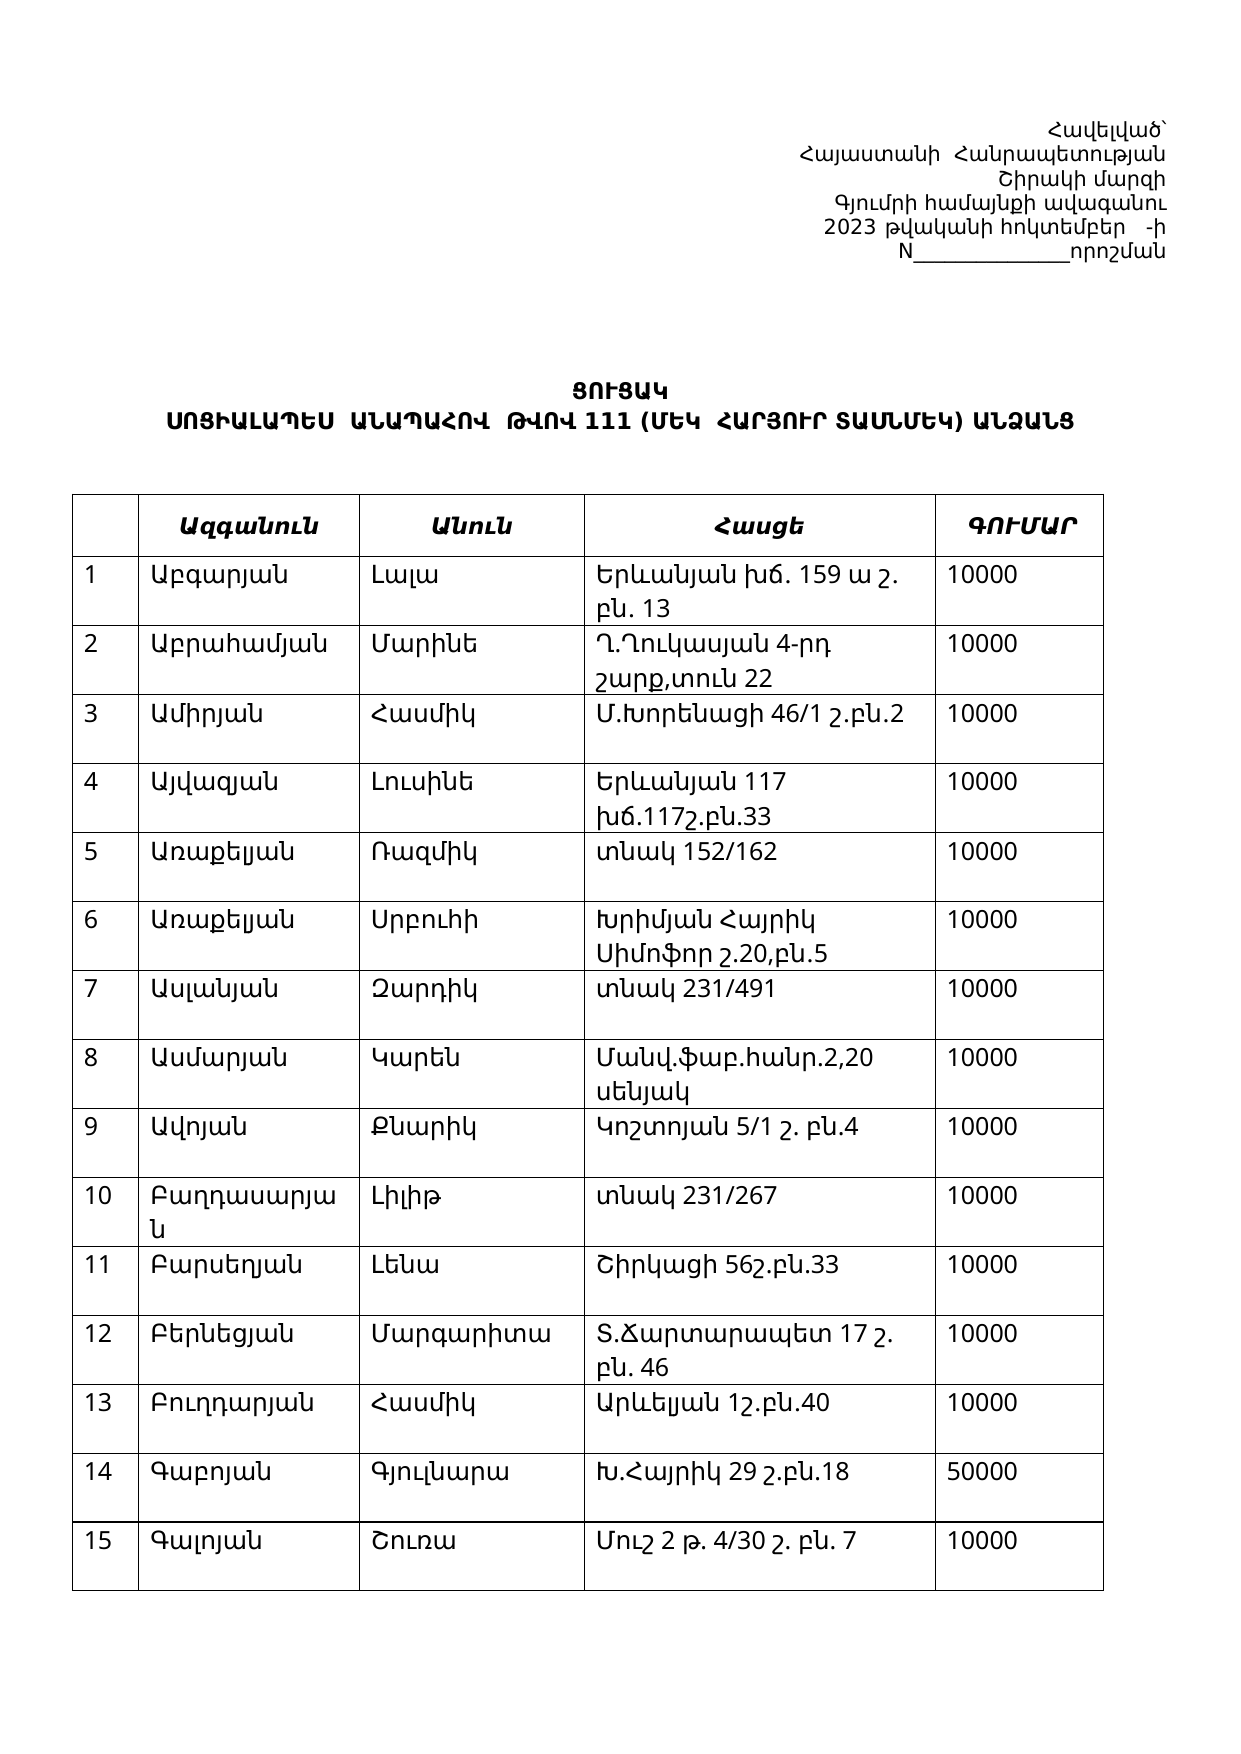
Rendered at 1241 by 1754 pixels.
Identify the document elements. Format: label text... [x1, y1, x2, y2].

table_cell Հասմիկ [360, 695, 584, 763]
text ՍՈՑԻԱԼԱՊԵՍ ԱՆԱՊԱՀՈՎ ԹՎՈՎ 111 (ՄԵԿ ՀԱՐՅՈՒՐ ՏԱՍՆՄԵԿ) ԱՆՁԱՆՑ [74, 408, 1166, 435]
table_cell 6 [73, 902, 138, 970]
table_cell Ամիրյան [139, 695, 359, 763]
table_cell 10000 [936, 1523, 1103, 1590]
table_cell Մարգարիտա [360, 1316, 584, 1384]
table_cell Երևանյան 117 խճ.117շ.բն.33 [585, 764, 935, 832]
table_cell Շիրկացի 56շ.բն.33 [585, 1247, 935, 1315]
table_cell Ասլանյան [139, 971, 359, 1039]
table_cell Լենա [360, 1247, 584, 1315]
table_cell 10000 [936, 1109, 1103, 1177]
table_cell 1 [73, 557, 138, 625]
table_cell Քնարիկ [360, 1109, 584, 1177]
table_cell 50000 [936, 1454, 1103, 1521]
table_header Ազգանուն [139, 495, 359, 556]
table_cell Ասմարյան [139, 1040, 359, 1108]
table_cell 10000 [936, 626, 1103, 694]
table_cell Լալա [360, 557, 584, 625]
table_cell 10000 [936, 557, 1103, 625]
table_cell տնակ 231/491 [585, 971, 935, 1039]
table_cell Ռազմիկ [360, 833, 584, 901]
table_cell 10000 [936, 833, 1103, 901]
text ՑՈՒՑԱԿ [74, 378, 1166, 404]
table_cell 5 [73, 833, 138, 901]
table_cell Լիլիթ [360, 1178, 584, 1246]
table_cell Ղ.Ղուկասյան 4-րդ շարք,տուն 22 [585, 626, 935, 694]
table_cell տնակ 231/267 [585, 1178, 935, 1246]
table_cell 10000 [936, 971, 1103, 1039]
table_cell Այվազյան [139, 764, 359, 832]
table_cell Բաղդասարյան [139, 1178, 359, 1246]
table_cell Խ.Հայրիկ 29 շ.բն.18 [585, 1454, 935, 1521]
table_cell Կարեն [360, 1040, 584, 1108]
text Հավելված՝ Հայաստանի Հանրապետության [74, 118, 1166, 167]
table_cell 14 [73, 1454, 138, 1521]
table_cell 8 [73, 1040, 138, 1108]
table_cell Բուղդարյան [139, 1385, 359, 1453]
table_cell Մանվ.ֆաբ.հանր.2,20 սենյակ [585, 1040, 935, 1108]
table_cell 13 [73, 1385, 138, 1453]
table_cell Գաբոյան [139, 1454, 359, 1521]
table_cell 10000 [936, 1178, 1103, 1246]
table_cell Մ.Խորենացի 46/1 շ.բն.2 [585, 695, 935, 763]
table_cell 7 [73, 971, 138, 1039]
table_cell Արևելյան 1շ.բն.40 [585, 1385, 935, 1453]
table_cell 10000 [936, 1247, 1103, 1315]
text 2023 թվականի հոկտեմբեր -ի N_______________որոշման [74, 215, 1166, 264]
table_cell 2 [73, 626, 138, 694]
table_cell Բարսեղյան [139, 1247, 359, 1315]
table_cell 15 [73, 1523, 138, 1590]
table_cell 10000 [936, 1316, 1103, 1384]
table_cell Զարդիկ [360, 971, 584, 1039]
table_cell 4 [73, 764, 138, 832]
table_cell Երևանյան խճ. 159 ա շ. բն. 13 [585, 557, 935, 625]
table_cell 12 [73, 1316, 138, 1384]
table_cell Աբրահամյան [139, 626, 359, 694]
table_cell 10000 [936, 902, 1103, 970]
table_cell Հասմիկ [360, 1385, 584, 1453]
table_cell տնակ 152/162 [585, 833, 935, 901]
table_cell Առաքելյան [139, 902, 359, 970]
table_header Անուն [360, 495, 584, 556]
table_cell Ավոյան [139, 1109, 359, 1177]
table_cell Գալոյան [139, 1523, 359, 1590]
table_header Հասցե [585, 495, 935, 556]
table_cell Տ.Ճարտարապետ 17 շ. բն. 46 [585, 1316, 935, 1384]
table_cell 10000 [936, 695, 1103, 763]
table_cell 10000 [936, 1385, 1103, 1453]
table_cell Շուռա [360, 1523, 584, 1590]
table_cell Բերնեցյան [139, 1316, 359, 1384]
table_cell 11 [73, 1247, 138, 1315]
table_cell 9 [73, 1109, 138, 1177]
table_header ԳՈՒՄԱՐ [936, 495, 1103, 556]
table_cell 10000 [936, 1040, 1103, 1108]
table_cell Առաքելյան [139, 833, 359, 901]
table_cell 10000 [936, 764, 1103, 832]
table_cell Աբգարյան [139, 557, 359, 625]
table_cell Խրիմյան Հայրիկ Սիմոֆոր շ.20,բն.5 [585, 902, 935, 970]
text Շիրակի մարզի Գյումրի համայնքի ավագանու [74, 167, 1166, 215]
table_cell Լուսինե [360, 764, 584, 832]
table_cell Սրբուհի [360, 902, 584, 970]
table_cell Մուշ 2 թ. 4/30 շ. բն. 7 [585, 1523, 935, 1590]
table_cell 10 [73, 1178, 138, 1246]
table_cell Կոշտոյան 5/1 շ. բն.4 [585, 1109, 935, 1177]
table_header [73, 495, 138, 556]
table_cell 3 [73, 695, 138, 763]
table_cell Գյուլնարա [360, 1454, 584, 1521]
table_cell Մարինե [360, 626, 584, 694]
